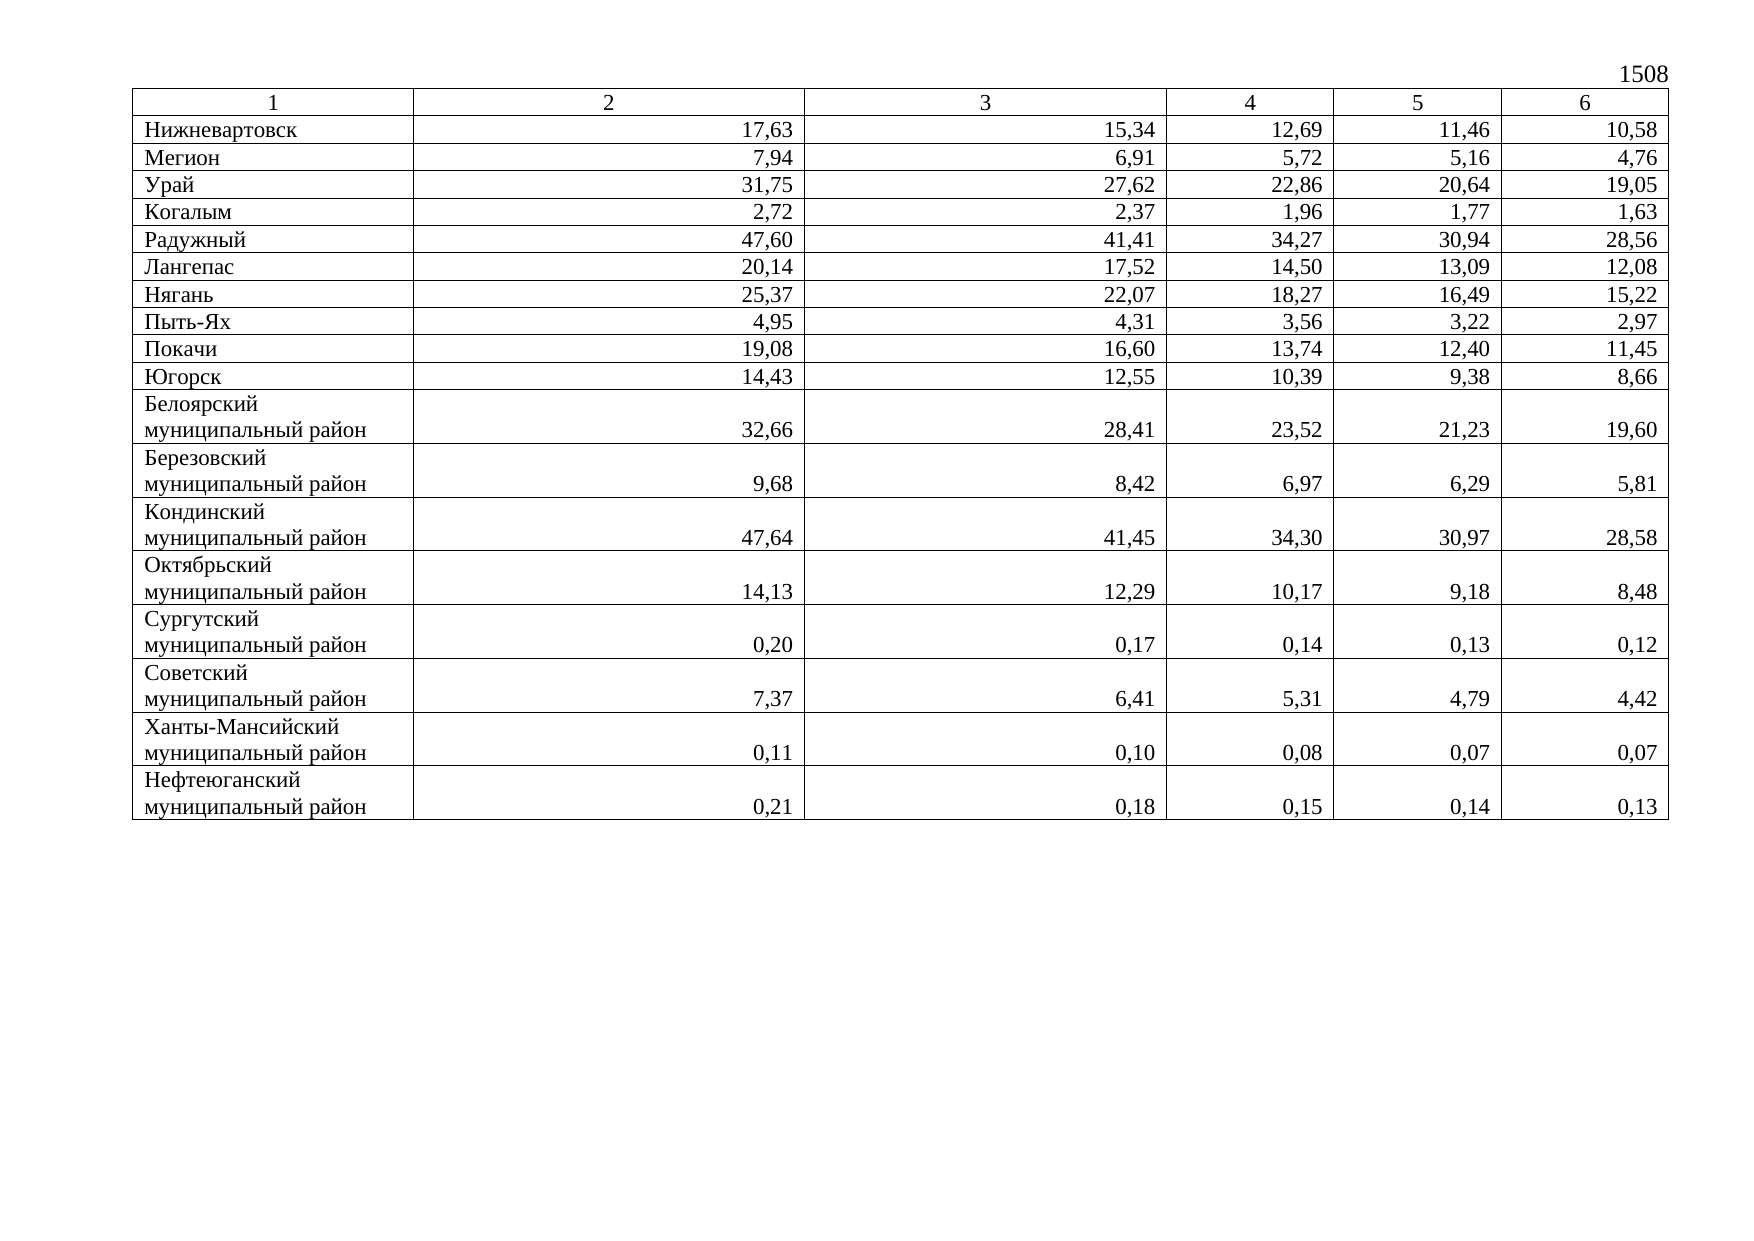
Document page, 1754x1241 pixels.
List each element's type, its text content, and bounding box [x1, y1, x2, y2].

table_cell 7,37 [414, 659, 804, 712]
table_cell 0,10 [805, 713, 1166, 765]
table_cell 22,07 [805, 281, 1166, 307]
table_cell 10,17 [1167, 551, 1333, 604]
table_cell 8,48 [1502, 551, 1668, 604]
table_cell 6 [1502, 89, 1668, 115]
table_cell Радужный [133, 226, 413, 252]
table_cell 5,81 [1502, 444, 1668, 497]
table_cell 34,27 [1167, 226, 1333, 252]
table_cell 6,97 [1167, 444, 1333, 497]
table_cell 12,29 [805, 551, 1166, 604]
table_cell 5,72 [1167, 144, 1333, 170]
table_cell 10,58 [1502, 116, 1668, 143]
table_cell 0,13 [1502, 766, 1668, 819]
table_cell 0,20 [414, 605, 804, 658]
table_cell 0,14 [1167, 605, 1333, 658]
table_cell 5,16 [1334, 144, 1501, 170]
table_cell 12,08 [1502, 253, 1668, 279]
table_cell 13,74 [1167, 335, 1333, 362]
table_cell 4 [1167, 89, 1333, 115]
table_cell 13,09 [1334, 253, 1501, 279]
table_cell 0,13 [1334, 605, 1501, 658]
table_cell 3,56 [1167, 308, 1333, 334]
table_cell 28,56 [1502, 226, 1668, 252]
table_cell 0,14 [1334, 766, 1501, 819]
table_cell 9,18 [1334, 551, 1501, 604]
table_cell Пыть-Ях [133, 308, 413, 334]
table_cell Нефтеюганский муниципальный район [133, 766, 413, 819]
table_cell 14,43 [414, 363, 804, 389]
table_cell 0,08 [1167, 713, 1333, 765]
table_cell Сургутский муниципальный район [133, 605, 413, 658]
table_cell 0,11 [414, 713, 804, 765]
table_cell 1,77 [1334, 199, 1501, 225]
table_cell 8,66 [1502, 363, 1668, 389]
table_cell 34,30 [1167, 498, 1333, 550]
table_cell 19,08 [414, 335, 804, 362]
table_cell 2,97 [1502, 308, 1668, 334]
table_cell 11,46 [1334, 116, 1501, 143]
table_cell 0,18 [805, 766, 1166, 819]
table_cell 28,41 [805, 390, 1166, 443]
table_cell 0,17 [805, 605, 1166, 658]
table_cell 17,52 [805, 253, 1166, 279]
table_cell 20,64 [1334, 171, 1501, 197]
table_cell 14,13 [414, 551, 804, 604]
table_cell 6,91 [805, 144, 1166, 170]
table_cell 7,94 [414, 144, 804, 170]
table_cell 9,38 [1334, 363, 1501, 389]
table_cell 15,22 [1502, 281, 1668, 307]
table_cell 14,50 [1167, 253, 1333, 279]
table_cell 25,37 [414, 281, 804, 307]
table_cell 1,96 [1167, 199, 1333, 225]
table_cell 3,22 [1334, 308, 1501, 334]
table_cell 31,75 [414, 171, 804, 197]
table_cell 28,58 [1502, 498, 1668, 550]
table_cell 27,62 [805, 171, 1166, 197]
table_cell Ханты-Мансийский муниципальный район [133, 713, 413, 765]
table_cell 20,14 [414, 253, 804, 279]
table_cell Югорск [133, 363, 413, 389]
table_cell 21,23 [1334, 390, 1501, 443]
table_cell 8,42 [805, 444, 1166, 497]
table_cell 2 [414, 89, 804, 115]
table_cell 15,34 [805, 116, 1166, 143]
table_cell Урай [133, 171, 413, 197]
table_cell 3 [805, 89, 1166, 115]
table_cell 0,07 [1502, 713, 1668, 765]
table_cell 23,52 [1167, 390, 1333, 443]
table_cell 1,63 [1502, 199, 1668, 225]
table_cell 0,12 [1502, 605, 1668, 658]
table_cell 32,66 [414, 390, 804, 443]
table_cell 18,27 [1167, 281, 1333, 307]
table_cell Советский муниципальный район [133, 659, 413, 712]
table_cell 5 [1334, 89, 1501, 115]
table_cell 1 [133, 89, 413, 115]
table_cell Покачи [133, 335, 413, 362]
table_cell 30,94 [1334, 226, 1501, 252]
table_cell 10,39 [1167, 363, 1333, 389]
table_cell 41,41 [805, 226, 1166, 252]
table_cell 4,42 [1502, 659, 1668, 712]
table_cell 6,29 [1334, 444, 1501, 497]
table_cell 47,64 [414, 498, 804, 550]
table_cell Кондинский муниципальный район [133, 498, 413, 550]
table_cell 2,37 [805, 199, 1166, 225]
table_cell 4,31 [805, 308, 1166, 334]
table_cell 4,95 [414, 308, 804, 334]
table_cell 30,97 [1334, 498, 1501, 550]
table_cell Лангепас [133, 253, 413, 279]
table_cell 16,60 [805, 335, 1166, 362]
table_cell Березовский муниципальный район [133, 444, 413, 497]
table_cell 17,63 [414, 116, 804, 143]
table_cell 19,60 [1502, 390, 1668, 443]
table_cell Октябрьский муниципальный район [133, 551, 413, 604]
table_cell Белоярский муниципальный район [133, 390, 413, 443]
table_cell 41,45 [805, 498, 1166, 550]
table_cell 0,15 [1167, 766, 1333, 819]
table_cell Нягань [133, 281, 413, 307]
table_cell 9,68 [414, 444, 804, 497]
table_cell Мегион [133, 144, 413, 170]
table_cell 16,49 [1334, 281, 1501, 307]
table_cell Когалым [133, 199, 413, 225]
table_cell 2,72 [414, 199, 804, 225]
table_cell 19,05 [1502, 171, 1668, 197]
table_cell 12,69 [1167, 116, 1333, 143]
table_cell 0,21 [414, 766, 804, 819]
table_cell 12,55 [805, 363, 1166, 389]
table_cell 4,79 [1334, 659, 1501, 712]
table_cell 4,76 [1502, 144, 1668, 170]
table_cell 11,45 [1502, 335, 1668, 362]
table_cell 47,60 [414, 226, 804, 252]
table_cell 12,40 [1334, 335, 1501, 362]
table_cell 6,41 [805, 659, 1166, 712]
table_cell 22,86 [1167, 171, 1333, 197]
table_cell 5,31 [1167, 659, 1333, 712]
table_cell 0,07 [1334, 713, 1501, 765]
table_cell Нижневартовск [133, 116, 413, 143]
